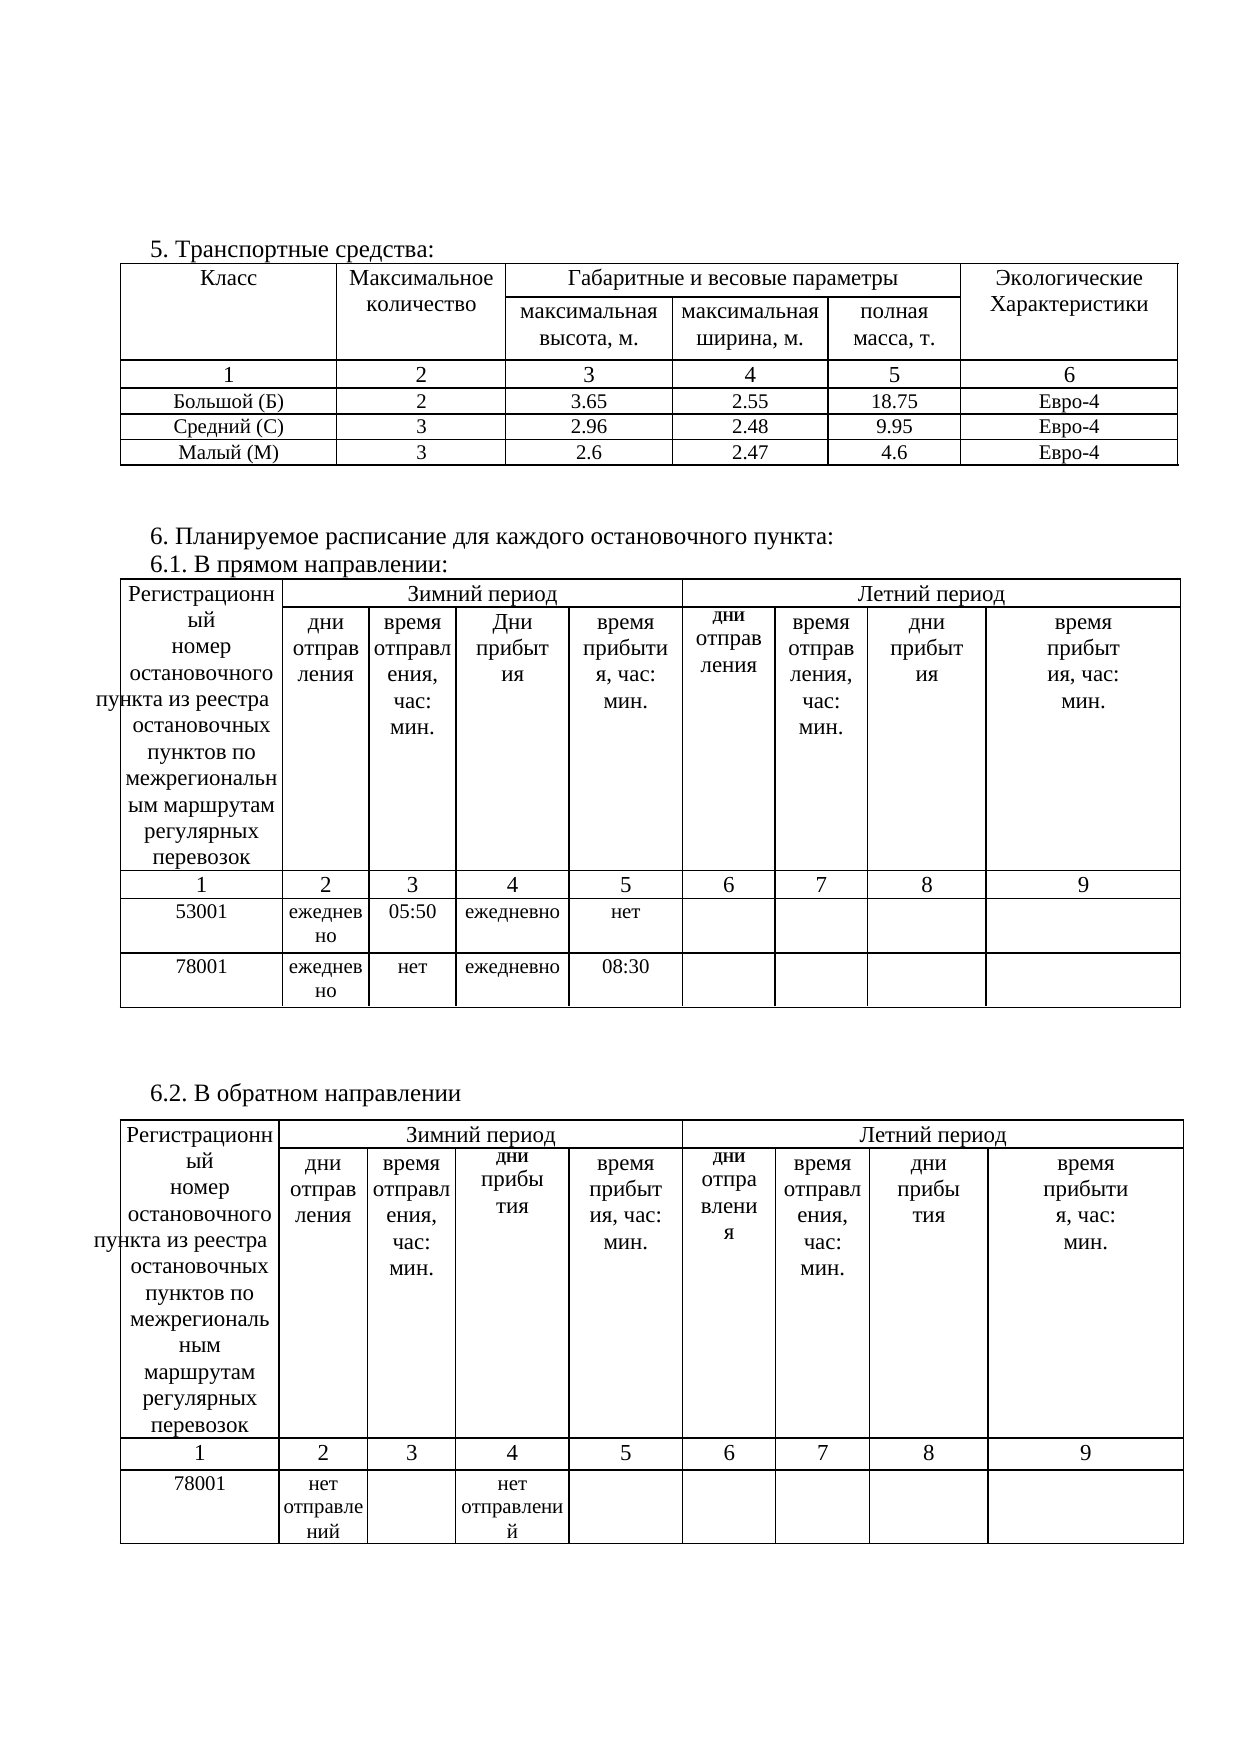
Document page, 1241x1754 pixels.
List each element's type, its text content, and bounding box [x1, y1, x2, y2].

table_cell 9 [989, 1439, 1183, 1469]
text 6.1. В прямом направлении: [150, 549, 1090, 578]
text 6.2. В обратном направлении [150, 1078, 1090, 1107]
table_cell 3.65 [506, 389, 672, 413]
table_cell 9.95 [829, 415, 960, 438]
table_cell 4 [673, 361, 827, 387]
table_cell 2 [280, 1439, 367, 1469]
table_cell 6 [961, 361, 1177, 387]
table_cell Средний (С) [121, 415, 336, 438]
table_cell 3 [337, 440, 505, 464]
table_cell 2 [337, 389, 505, 413]
table_cell время прибыт ия, час: мин. [987, 608, 1180, 870]
table_cell 9 [987, 871, 1180, 898]
table_cell Малый (М) [121, 440, 336, 464]
table_cell 3 [370, 871, 455, 898]
table_cell [683, 899, 774, 952]
table_cell 5 [829, 361, 960, 387]
table_cell 2 [283, 871, 368, 898]
table_cell 2.96 [506, 415, 672, 438]
text 6. Планируемое расписание для каждого остановочного пункта: [150, 521, 1090, 549]
table_cell 3 [368, 1439, 455, 1469]
table_cell ДНИ отправ ления [683, 608, 774, 870]
table_cell 2.6 [506, 440, 672, 464]
table_cell 53001 [121, 899, 282, 952]
table_cell 5 [570, 1439, 682, 1469]
table_cell 6 [683, 1439, 775, 1469]
table_cell нет [570, 899, 682, 952]
table_cell время прибыти я, час: мин. [989, 1149, 1183, 1437]
table_cell 2.47 [673, 440, 827, 464]
table_cell [683, 954, 774, 1006]
table_cell 2.55 [673, 389, 827, 413]
table_cell время отправл ения, час: мин. [368, 1149, 455, 1437]
table_cell Большой (Б) [121, 389, 336, 413]
table_cell [870, 1471, 987, 1543]
table_cell нет [370, 954, 455, 1006]
table_cell 7 [776, 871, 867, 898]
table_cell [987, 899, 1180, 952]
table_cell 4 [457, 871, 568, 898]
table_cell максимальная высота, м. [506, 298, 672, 359]
table_cell ежедневно [283, 954, 368, 1006]
table_cell время отправл ения, час: мин. [370, 608, 455, 870]
table_cell [868, 954, 985, 1006]
table_cell 2.48 [673, 415, 827, 438]
table_cell [776, 899, 867, 952]
table_cell дни отправ ления [283, 608, 368, 870]
table_cell ежедневно [283, 899, 368, 952]
table_cell 1 [121, 1439, 278, 1469]
table_cell [776, 1471, 869, 1543]
table_cell [989, 1471, 1183, 1543]
table_cell [570, 1471, 682, 1543]
table_header Максимальное количество [337, 264, 505, 359]
table_cell 2 [337, 361, 505, 387]
table_header Зимний период [283, 580, 682, 606]
table_cell 3 [337, 415, 505, 438]
table_cell 78001 [121, 954, 282, 1006]
table_cell [987, 954, 1180, 1006]
table_cell дни прибыт ия [868, 608, 985, 870]
table_header Габаритные и весовые параметры [506, 264, 960, 296]
table_cell Дни прибыт ия [457, 608, 568, 870]
table_cell время прибыти я, час: мин. [570, 608, 682, 870]
table_cell Евро-4 [961, 415, 1177, 438]
table_cell полная масса, т. [829, 298, 960, 359]
table_cell время прибыт ия, час: мин. [570, 1149, 682, 1437]
table_cell Евро-4 [961, 440, 1177, 464]
table_cell время отправ ления, час: мин. [776, 608, 867, 870]
table_cell Евро-4 [961, 389, 1177, 413]
table_cell максимальная ширина, м. [673, 298, 827, 359]
table_header Экологические Характеристики [961, 264, 1177, 359]
table_cell 6 [683, 871, 774, 898]
table_header Зимний период [280, 1121, 682, 1147]
table_header Регистрационный номер остановочного пункта из реестра остановочных пунктов по межрегиональным маршрутам регулярных перевозок [121, 580, 282, 870]
table_cell [368, 1471, 455, 1543]
table_cell [776, 954, 867, 1006]
table_cell [683, 1471, 775, 1543]
table_cell 3 [506, 361, 672, 387]
table_cell 08:30 [570, 954, 682, 1006]
table_cell ежедневно [457, 954, 568, 1006]
table_cell время отправл ения, час: мин. [776, 1149, 869, 1437]
table_cell нет отправлений [456, 1471, 568, 1543]
table_header Летний период [683, 1121, 1183, 1147]
table_cell дни прибы тия [870, 1149, 987, 1437]
table_cell ДНИ отпра влени я [683, 1149, 775, 1437]
table_cell 4 [456, 1439, 568, 1469]
table_cell дни отправ ления [280, 1149, 367, 1437]
table_cell 8 [870, 1439, 987, 1469]
table_cell ДНИ прибы тия [456, 1149, 568, 1437]
text 5. Транспортные средства: [150, 234, 1090, 263]
table_cell 8 [868, 871, 985, 898]
table_cell 1 [121, 361, 336, 387]
table_cell [868, 899, 985, 952]
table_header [121, 1121, 278, 1437]
table_header Класс [121, 264, 336, 359]
table_header Летний период [683, 580, 1180, 606]
table_cell 4.6 [829, 440, 960, 464]
table_cell ежедневно [457, 899, 568, 952]
table_cell 78001 [121, 1471, 278, 1543]
table_cell 18.75 [829, 389, 960, 413]
table_cell нет отправлений [280, 1471, 367, 1543]
table_cell 5 [570, 871, 682, 898]
table_cell 7 [776, 1439, 869, 1469]
table_cell 05:50 [370, 899, 455, 952]
table_cell 1 [121, 871, 282, 898]
